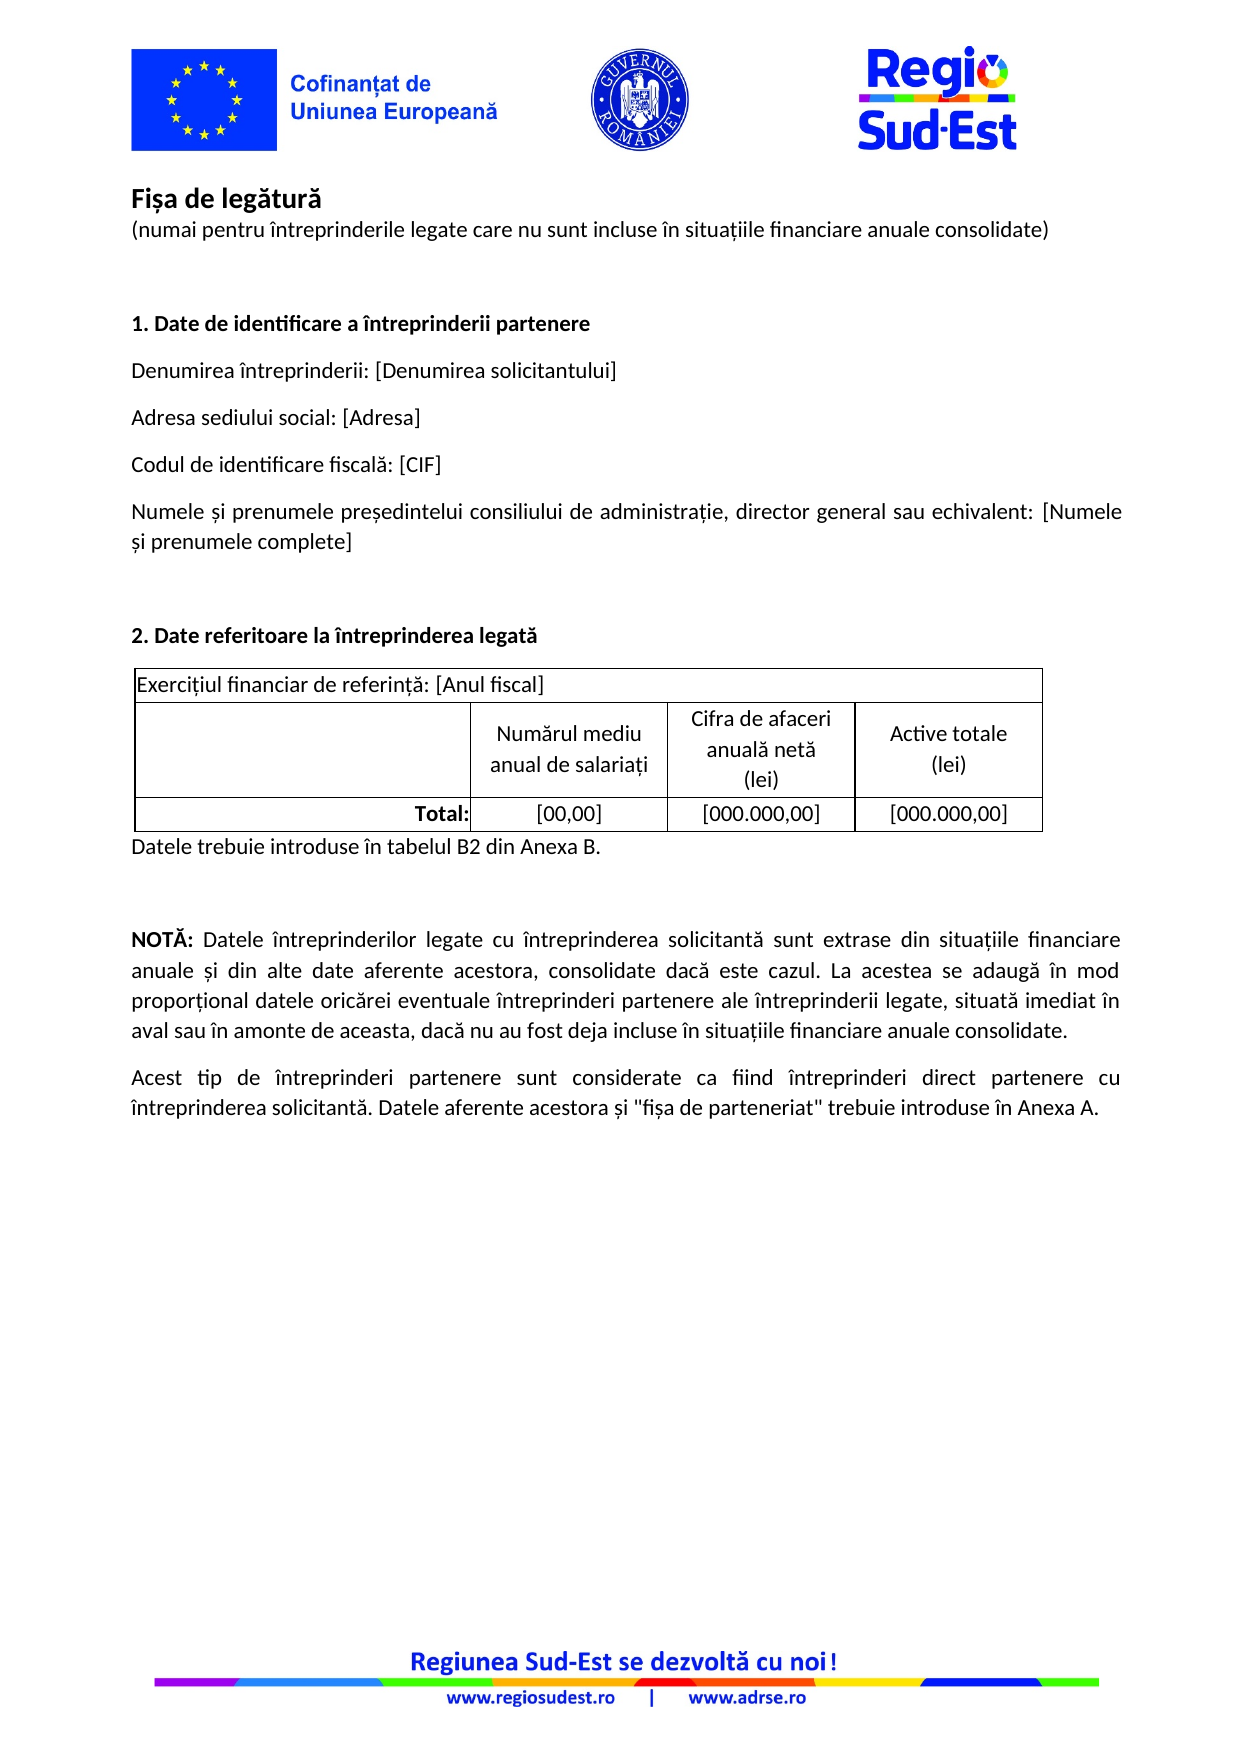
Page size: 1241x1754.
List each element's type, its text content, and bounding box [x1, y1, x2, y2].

table_cell [471, 798, 667, 831]
text Datele trebuie introduse în tabelul B2 din Anexa B. [131, 832, 1122, 860]
text Acest tip de întreprinderi partenere sunt considerate ca fiind întreprinderi direct partenere cu întreprinderea solicitantă. Datele aferente acestora şi "fişa de parteneriat" trebuie introduse în Anexa A. [131, 1063, 1122, 1121]
picture [131, 46, 1017, 152]
table_cell Total: [136, 798, 470, 831]
table_cell [668, 798, 854, 831]
text 1. Date de identificare a întreprinderii partenere [131, 309, 1122, 337]
table_cell Active totale (lei) [856, 703, 1042, 797]
picture [154, 1651, 1100, 1707]
table_cell [856, 798, 1042, 831]
text Adresa sediului social: [131, 403, 1122, 431]
text Codul de identificare fiscală: [131, 450, 1122, 478]
text 2. Date referitoare la întreprinderea legată [131, 621, 1122, 649]
text NOTĂ: Datele întreprinderilor legate cu întreprinderea solicitantă sunt extrase din situaţiile financiare anuale şi din alte date aferente acestora, consolidate dacă este cazul. La acestea se adaugă în mod proporţional datele oricărei eventuale întreprinderi partenere ale întreprinderii legate, situată imediat în aval sau în amonte de aceasta, dacă nu au fost deja incluse în situaţiile financiare anuale consolidate. [131, 926, 1122, 1044]
text Numele şi prenumele preşedintelui consiliului de administraţie, director general sau echivalent: [131, 497, 1122, 555]
table_cell Numărul mediu anual de salariaţi [471, 703, 667, 797]
subtitle Fişa de legătură [131, 180, 1122, 216]
text Denumirea întreprinderii: [131, 356, 1122, 384]
table_cell Cifra de afaceri anuală netă (lei) [668, 703, 854, 797]
table_header Exerciţiul financiar de referinţă: [136, 669, 1042, 702]
text (numai pentru întreprinderile legate care nu sunt incluse în situaţiile financiare anuale consolidate) [131, 216, 1122, 243]
table_cell [136, 703, 470, 797]
